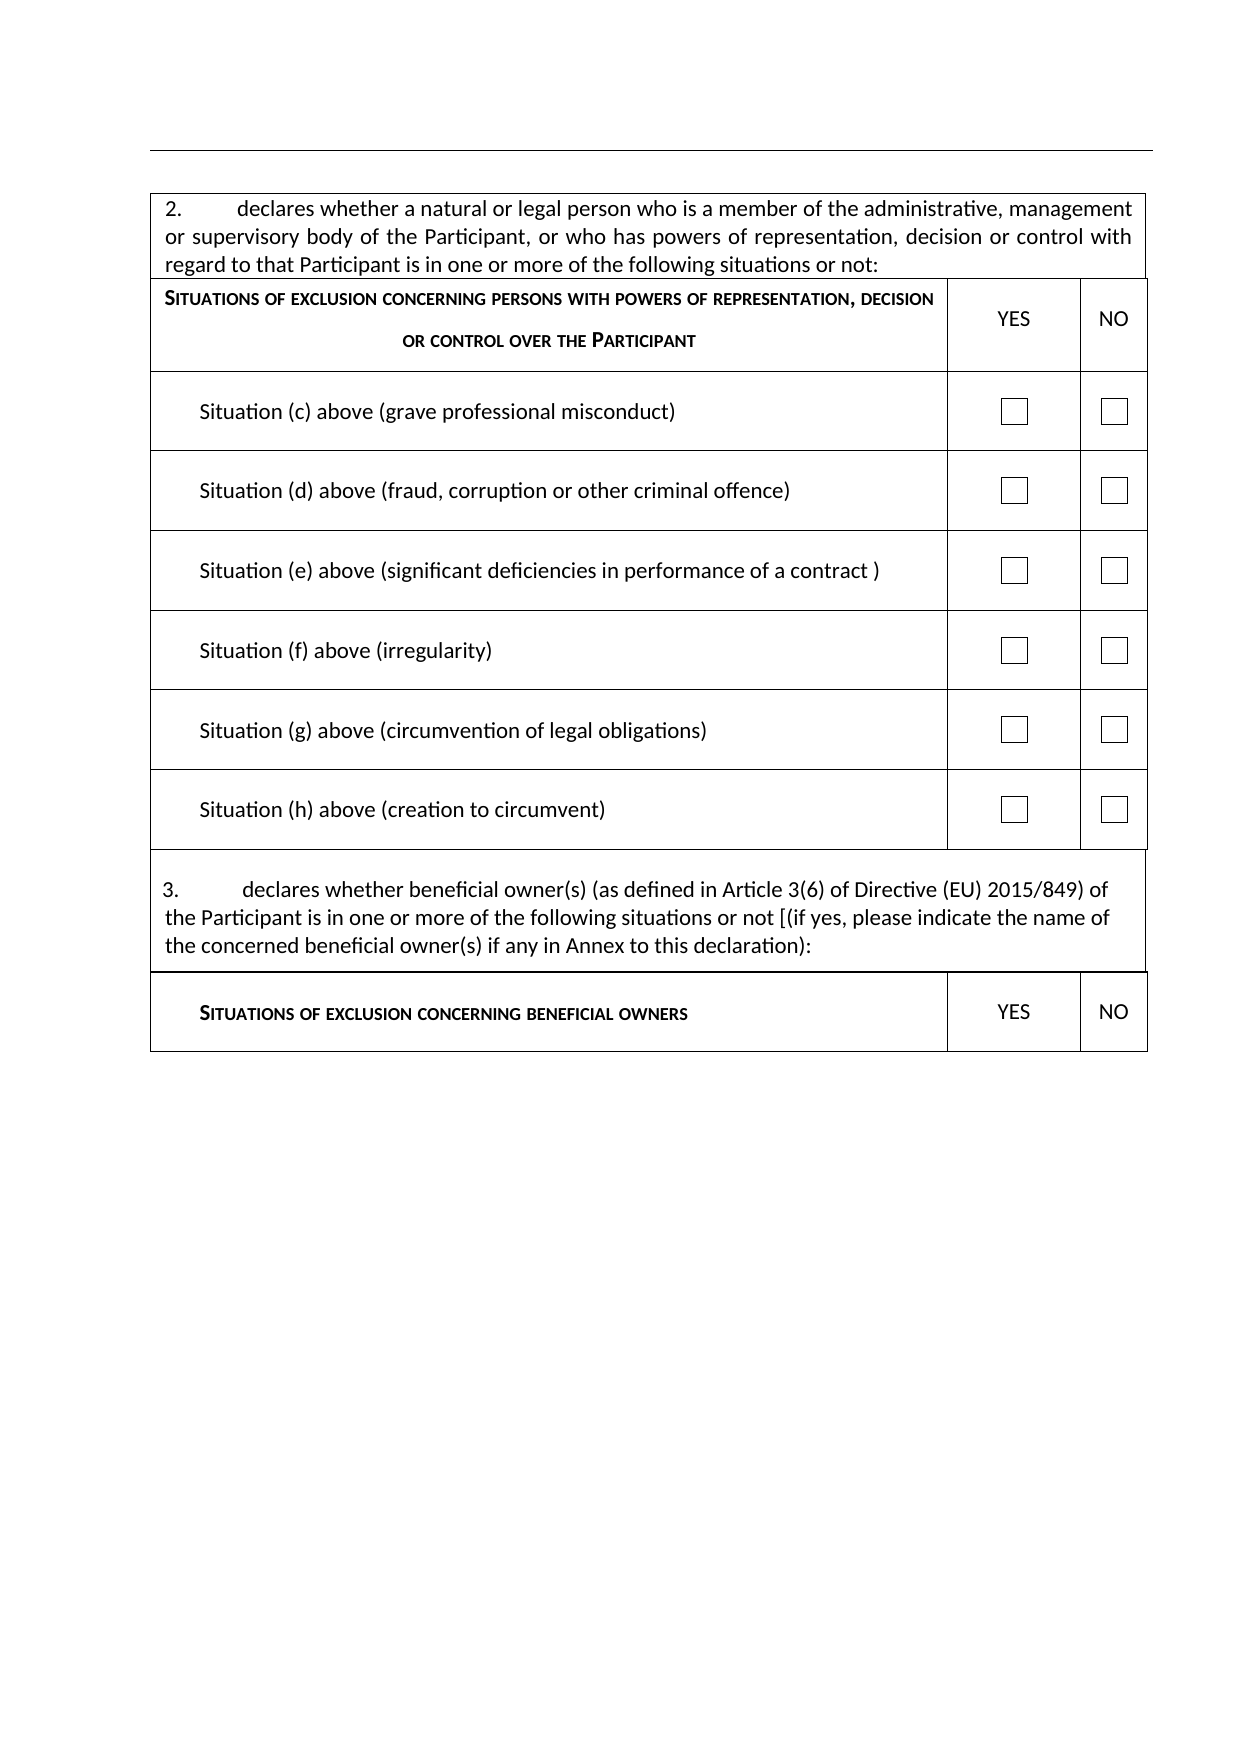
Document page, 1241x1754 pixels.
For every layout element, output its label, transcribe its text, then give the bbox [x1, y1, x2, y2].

table_cell YES [948, 973, 1080, 1051]
table_cell [948, 372, 1080, 450]
table_cell [948, 611, 1080, 689]
table_cell Situation (f) above (irregularity) [151, 611, 947, 689]
table_cell [948, 531, 1080, 610]
table_cell declares whether beneficial owner(s) (as defined in Article 3(6) of Directive (EU) 2015/849) of the Participant is in one or more of the following situations or not [(if yes, please indicate the name of the concerned beneficial owner(s) if any in Annex to this declaration): [151, 850, 1145, 971]
table_cell NO [1081, 279, 1147, 371]
table_cell Situation (d) above (fraud, corruption or other criminal offence) [151, 451, 947, 530]
table_cell [948, 690, 1080, 769]
table_cell [1081, 531, 1147, 610]
table_cell Situation (g) above (circumvention of legal obligations) [151, 690, 947, 769]
table_cell YES [948, 279, 1080, 371]
table_cell [1081, 611, 1147, 689]
table_cell [1081, 770, 1147, 849]
table_header declares whether a natural or legal person who is a member of the administrative, management or supervisory body of the Participant, or who has powers of representation, decision or control with regard to that Participant is in one or more of the following situations or not: [151, 194, 1145, 278]
table_cell [1081, 451, 1147, 530]
table_cell Situation (c) above (grave professional misconduct) [151, 372, 947, 450]
table_cell Situation (h) above (creation to circumvent) [151, 770, 947, 849]
table_cell NO [1081, 973, 1147, 1051]
table_cell [948, 770, 1080, 849]
table_cell [1081, 372, 1147, 450]
table_cell Situations of exclusion concerning persons with powers of representation, decision or control over the Participant [151, 279, 947, 371]
table_cell Situation (e) above (significant deficiencies in performance of a contract ) [151, 531, 947, 610]
table_cell [1081, 690, 1147, 769]
table_cell [948, 451, 1080, 530]
table_cell Situations of exclusion concerning beneficial owners [151, 973, 947, 1051]
